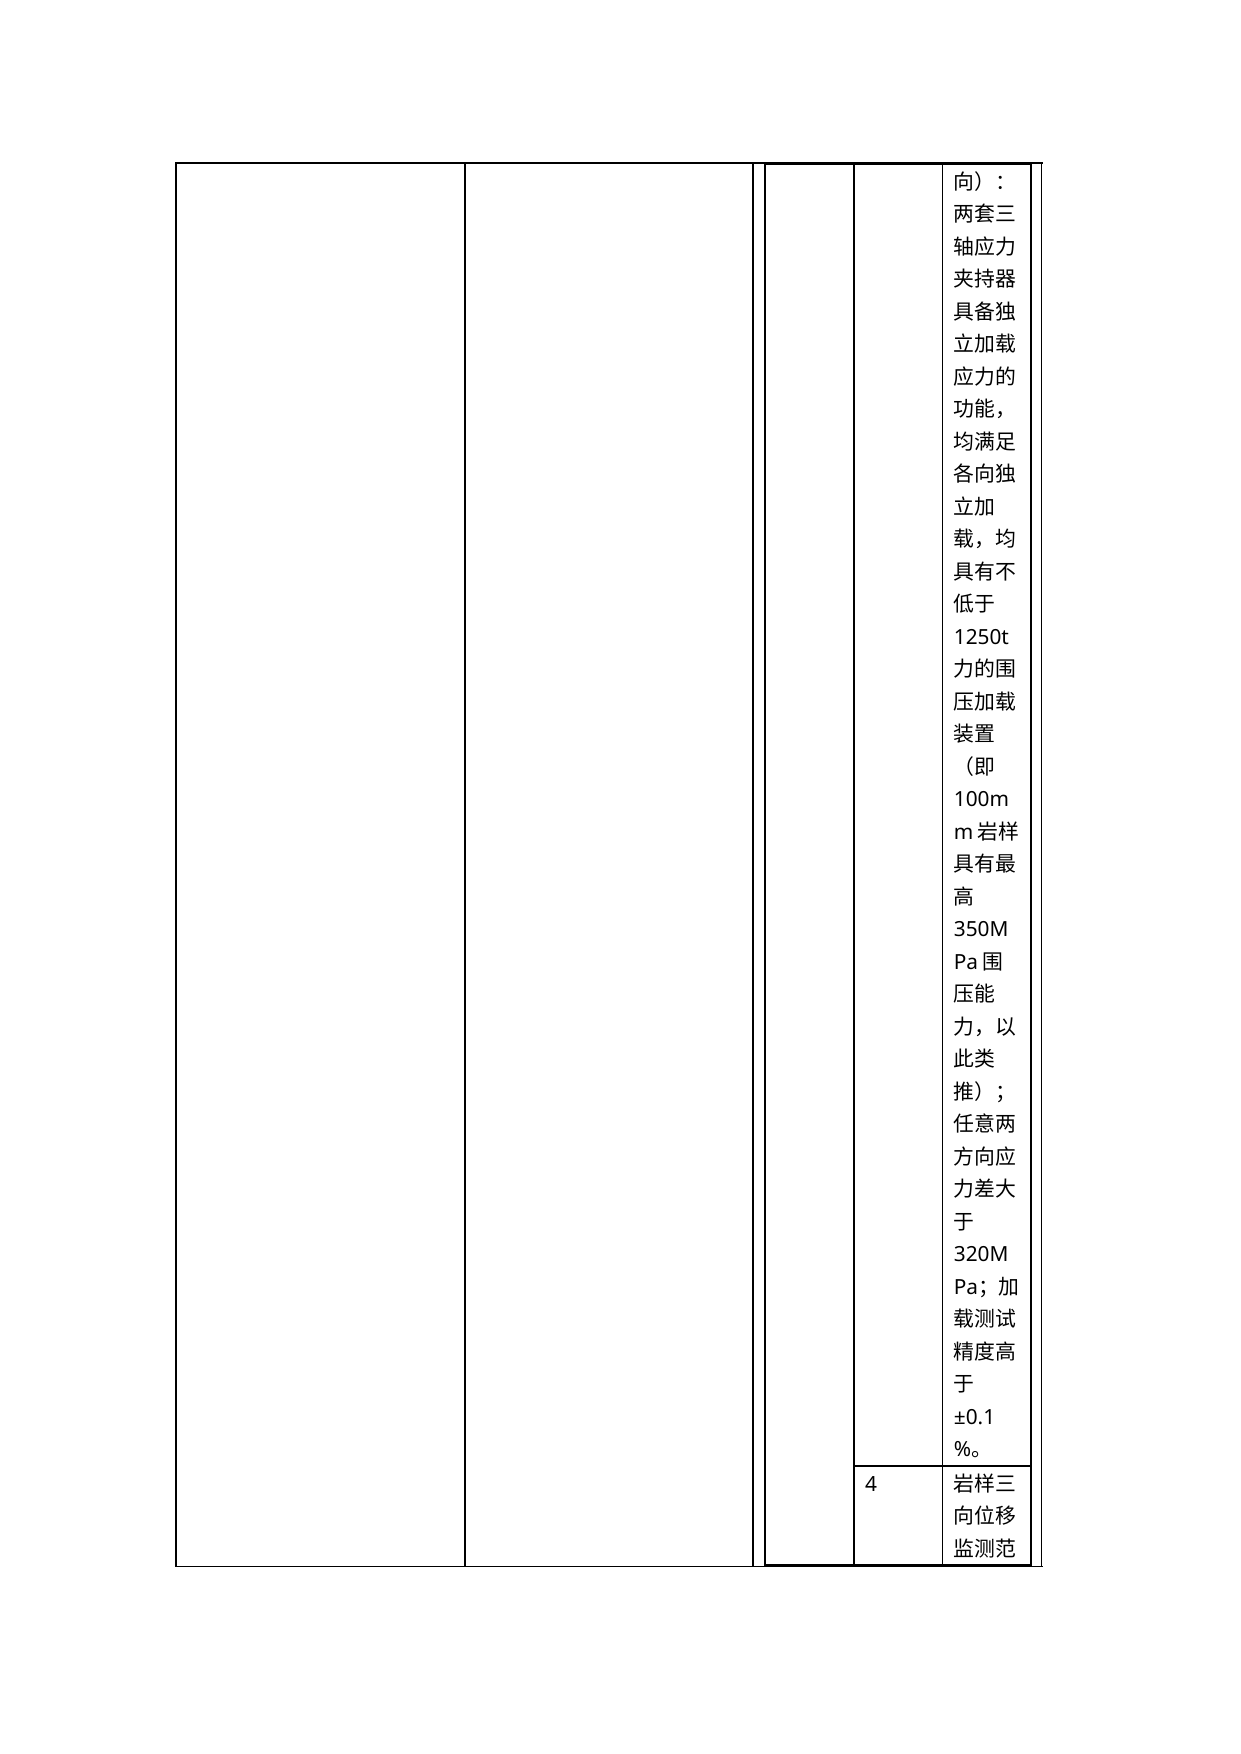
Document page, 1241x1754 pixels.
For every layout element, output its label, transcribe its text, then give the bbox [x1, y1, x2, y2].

table_cell [855, 165, 942, 1465]
table_cell [855, 1467, 942, 1564]
table_cell [466, 164, 752, 1566]
table_cell [943, 1467, 1030, 1564]
table_cell [754, 164, 764, 1566]
table_cell [943, 165, 1030, 1465]
table_cell [766, 165, 853, 1564]
table_cell [1032, 164, 1041, 1566]
table_cell 1 [177, 164, 464, 1566]
